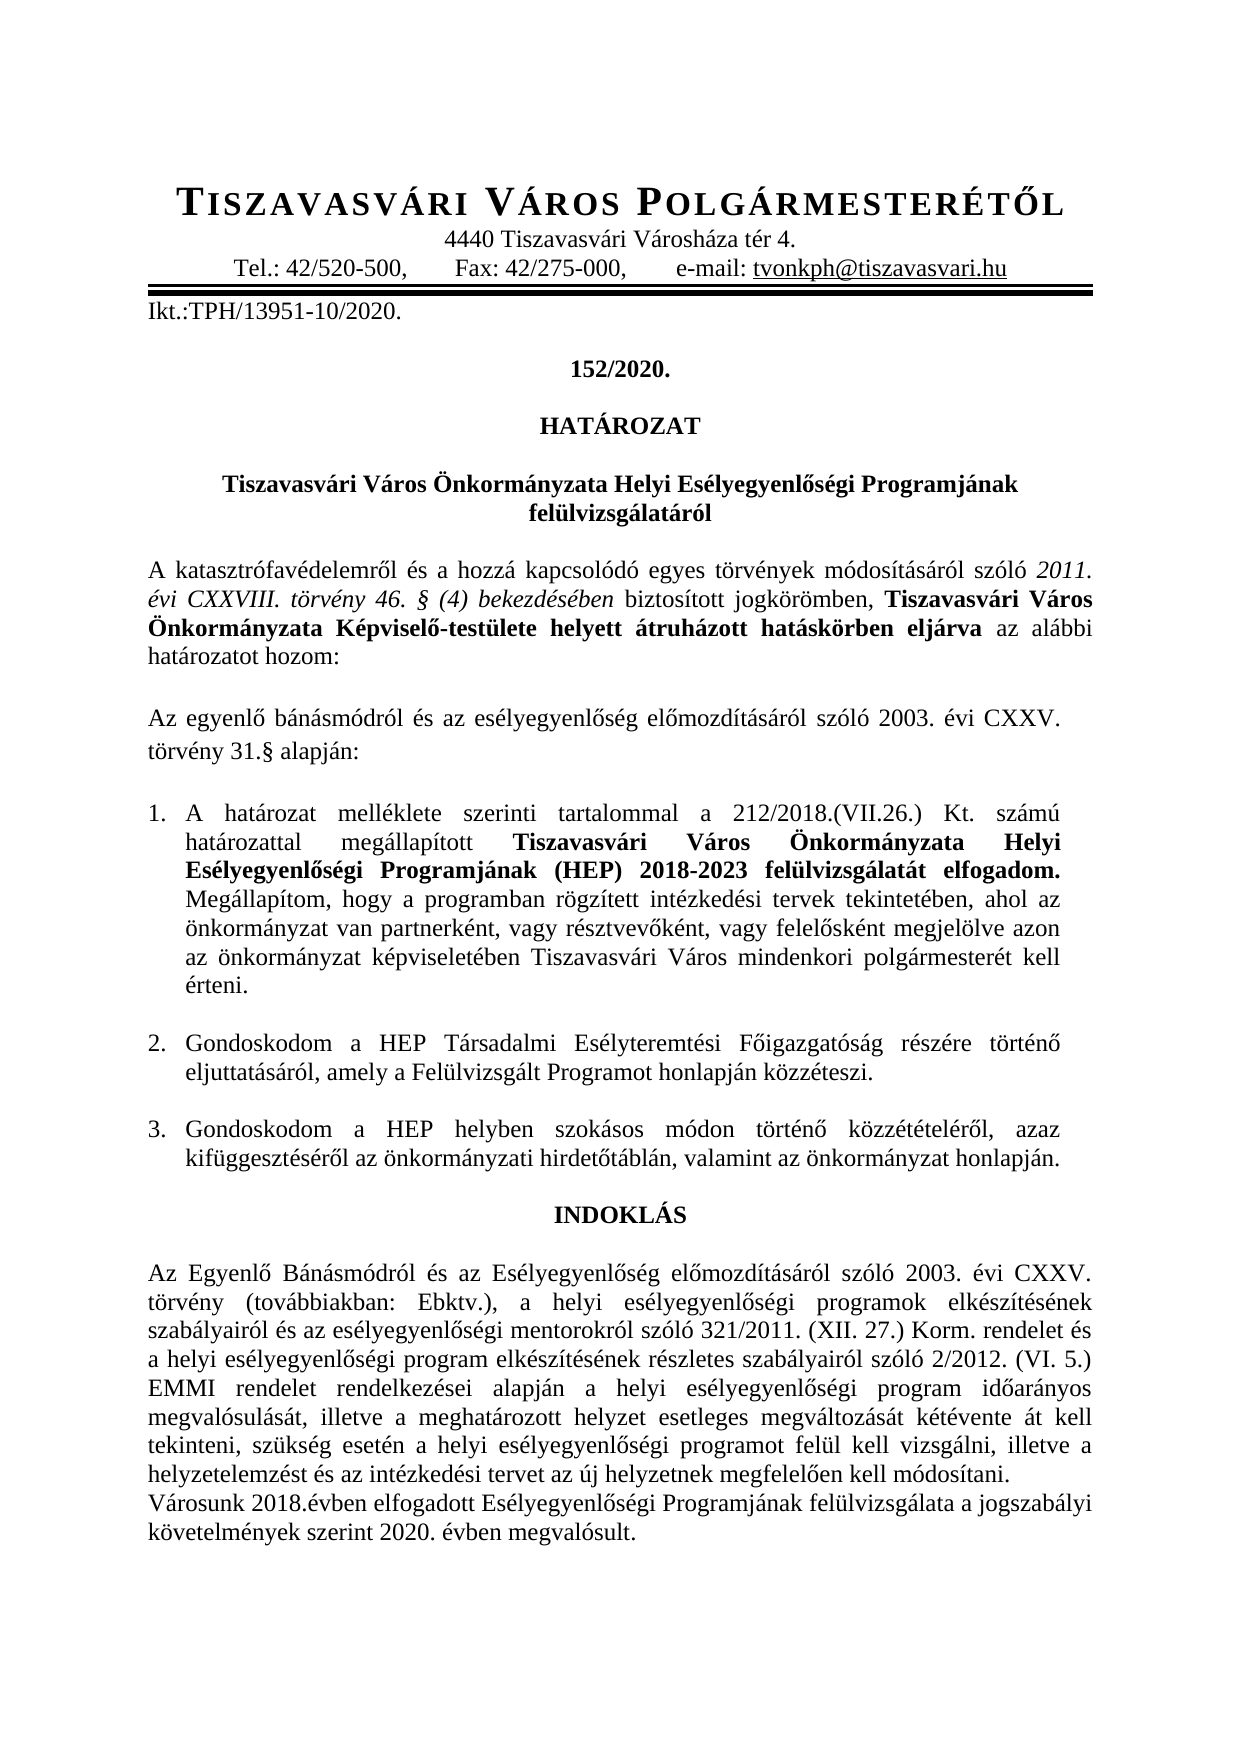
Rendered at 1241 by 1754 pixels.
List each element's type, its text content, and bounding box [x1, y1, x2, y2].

list A határozat melléklete szerinti tartalommal a 212/2018.(VII.26.) Kt. számú határozattal megállapított Tiszavasvári Város Önkormányzata Helyi Esélyegyenlőségi Programjának (HEP) 2018-2023 felülvizsgálatát elfogadom. Megállapítom, hogy a programban rögzített intézkedési tervek tekintetében, ahol az önkormányzat van partnerként, vagy résztvevőként, vagy felelősként megjelölve azon az önkormányzat képviseletében Tiszavasvári Város mindenkori polgármesterét kell érteni. [148, 798, 1061, 999]
list Gondoskodom a HEP Társadalmi Esélyteremtési Főigazgatóság részére történő eljuttatásáról, amely a Felülvizsgált Programot honlapján közzéteszi. [148, 1028, 1061, 1085]
text Ikt.:TPH/13951-10/2020. [148, 296, 1093, 325]
text INDOKLÁS [148, 1200, 1093, 1229]
text 4440 Tiszavasvári Városháza tér 4. [148, 224, 1093, 253]
text HATÁROZAT [148, 411, 1093, 440]
text Tiszavasvári Város Polgármesterétől [148, 176, 1093, 224]
text Az Egyenlő Bánásmódról és az Esélyegyenlőség előmozdításáról szóló 2003. évi CXXV. törvény (továbbiakban: Ebktv.), a helyi esélyegyenlőségi programok elkészítésének szabályairól és az esélyegyenlőségi mentorokról szóló 321/2011. (XII. 27.) Korm. rendelet és a helyi esélyegyenlőségi program elkészítésének részletes szabályairól szóló 2/2012. (VI. 5.) EMMI rendelet rendelkezései alapján a helyi esélyegyenlőségi program időarányos megvalósulását, illetve a meghatározott helyzet esetleges megváltozását kétévente át kell tekinteni, szükség esetén a helyi esélyegyenlőségi programot felül kell vizsgálni, illetve a helyzetelemzést és az intézkedési tervet az új helyzetnek megfelelően kell módosítani. [148, 1258, 1093, 1488]
text Városunk 2018.évben elfogadott Esélyegyenlőségi Programjának felülvizsgálata a jogszabályi követelmények szerint 2020. évben megvalósult. [148, 1488, 1093, 1545]
text A katasztrófavédelemről és a hozzá kapcsolódó egyes törvények módosításáról szóló 2011. évi CXXVIII. törvény 46. § (4) bekezdésében biztosított jogkörömben, Tiszavasvári Város Önkormányzata Képviselő-testülete helyett átruházott hatáskörben eljárva az alábbi határozatot hozom: [148, 555, 1093, 670]
text Tel.: 42/520-500, Fax: 42/275-000, e-mail: tvonkph@tiszavasvari.hu [148, 253, 1093, 284]
list Gondoskodom a HEP helyben szokásos módon történő közzétételéről, azaz kifüggesztéséről az önkormányzati hirdetőtáblán, valamint az önkormányzat honlapján. [148, 1114, 1061, 1172]
text Az egyenlő bánásmódról és az esélyegyenlőség előmozdításáról szóló 2003. évi CXXV. törvény 31.§ alapján: [148, 703, 1061, 765]
text 152/2020. [148, 354, 1093, 383]
text Tiszavasvári Város Önkormányzata Helyi Esélyegyenlőségi Programjának felülvizsgálatáról [148, 469, 1093, 526]
